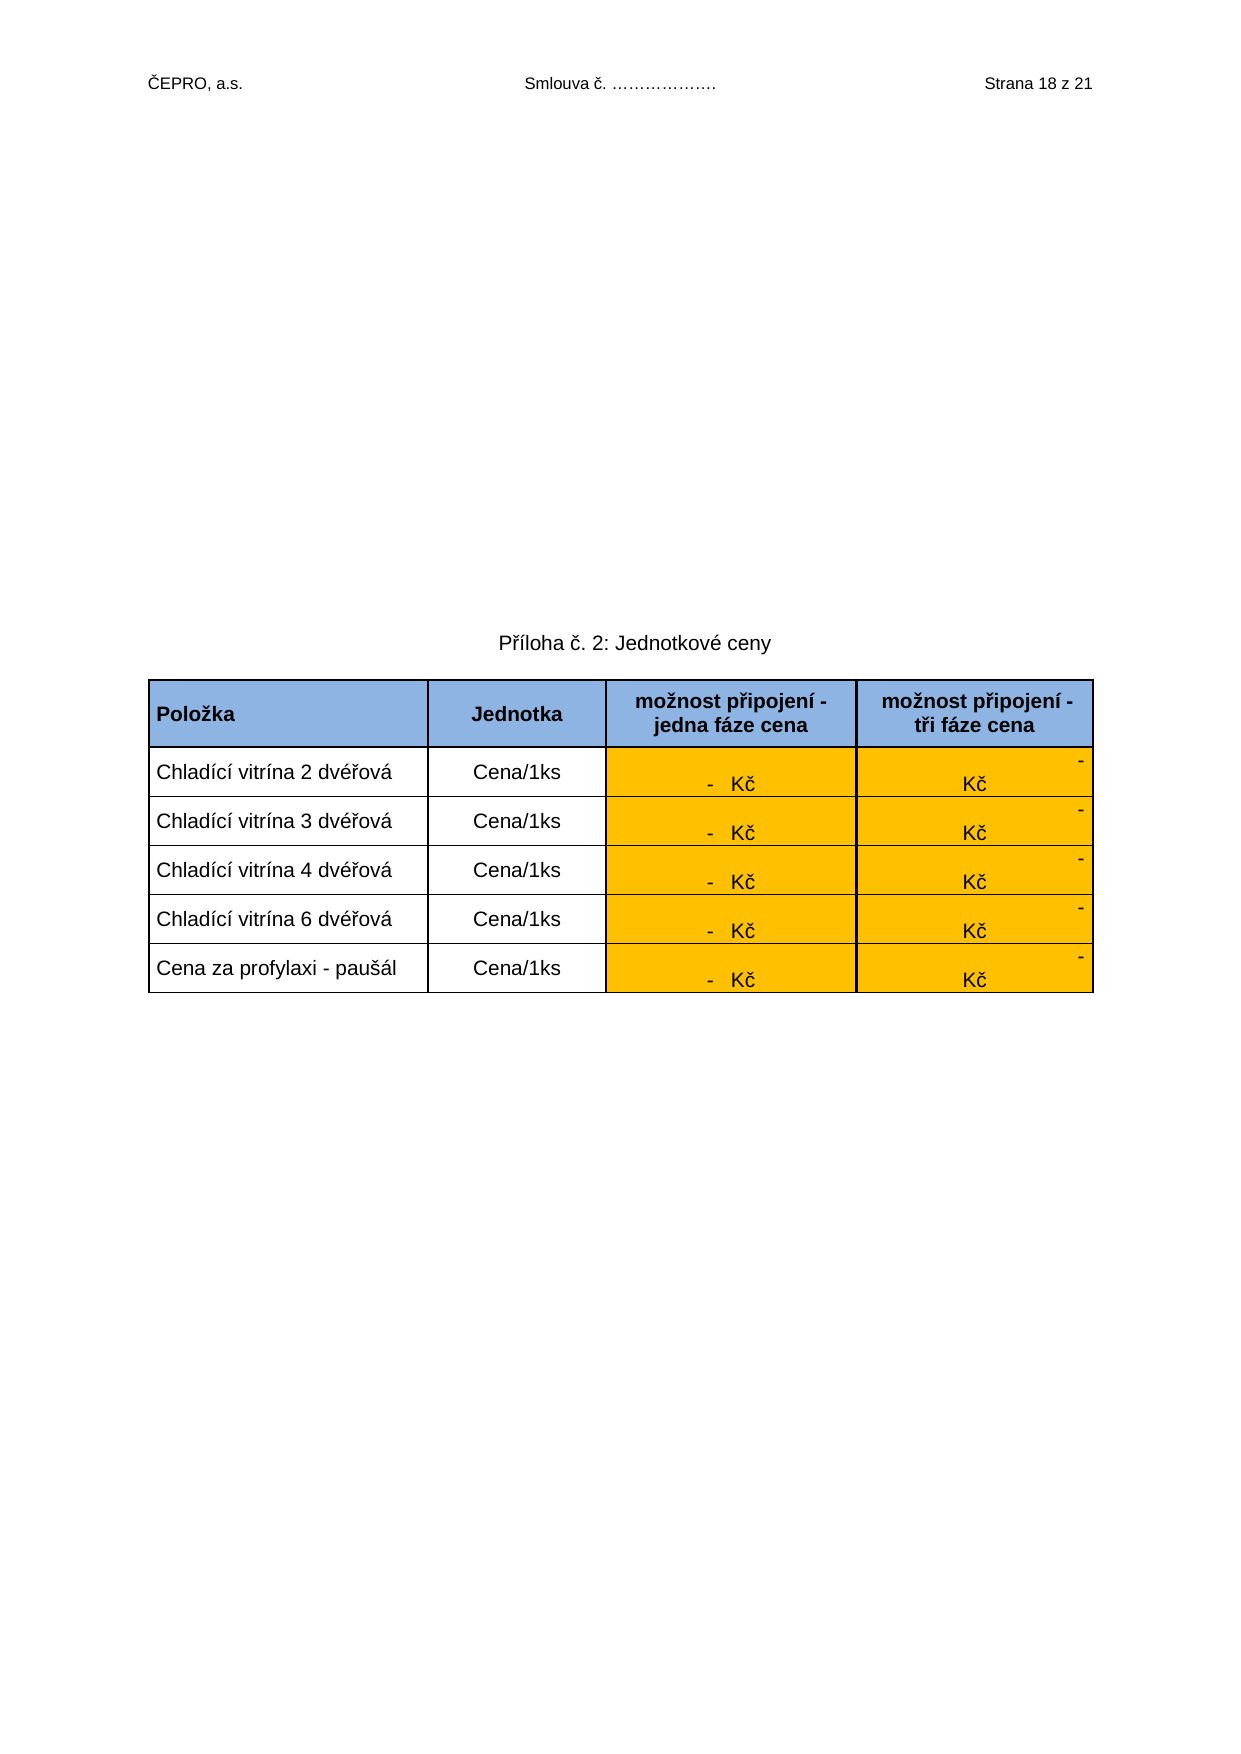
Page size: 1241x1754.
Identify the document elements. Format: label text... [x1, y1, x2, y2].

table_cell Cena/1ks [429, 944, 605, 992]
table_cell Chladící vitrína 2 dvéřová [150, 748, 427, 796]
table_cell Chladící vitrína 4 dvéřová [150, 846, 427, 894]
table_cell Chladící vitrína 3 dvéřová [150, 797, 427, 845]
table_cell - Kč [607, 895, 855, 943]
table_cell - Kč [607, 797, 855, 845]
table_cell Cena/1ks [429, 797, 605, 845]
table_header Jednotka [429, 681, 605, 746]
table_cell - Kč [858, 846, 1092, 894]
table_cell - Kč [858, 944, 1092, 992]
table_header možnost připojení - jedna fáze cena [607, 681, 855, 746]
list Příloha č. 2: Jednotkové ceny [148, 631, 1122, 655]
table_cell Cena/1ks [429, 748, 605, 796]
table_cell - Kč [607, 748, 855, 796]
table_cell - Kč [858, 895, 1092, 943]
table_cell - Kč [607, 944, 855, 992]
table_cell Cena/1ks [429, 846, 605, 894]
table_header možnost připojení - tři fáze cena [858, 681, 1092, 746]
table_cell - Kč [858, 748, 1092, 796]
table_cell - Kč [607, 846, 855, 894]
table_cell Chladící vitrína 6 dvéřová [150, 895, 427, 943]
table_cell Cena/1ks [429, 895, 605, 943]
table_cell Cena za profylaxi - paušál [150, 944, 427, 992]
table_header Položka [150, 681, 427, 746]
table_cell - Kč [858, 797, 1092, 845]
